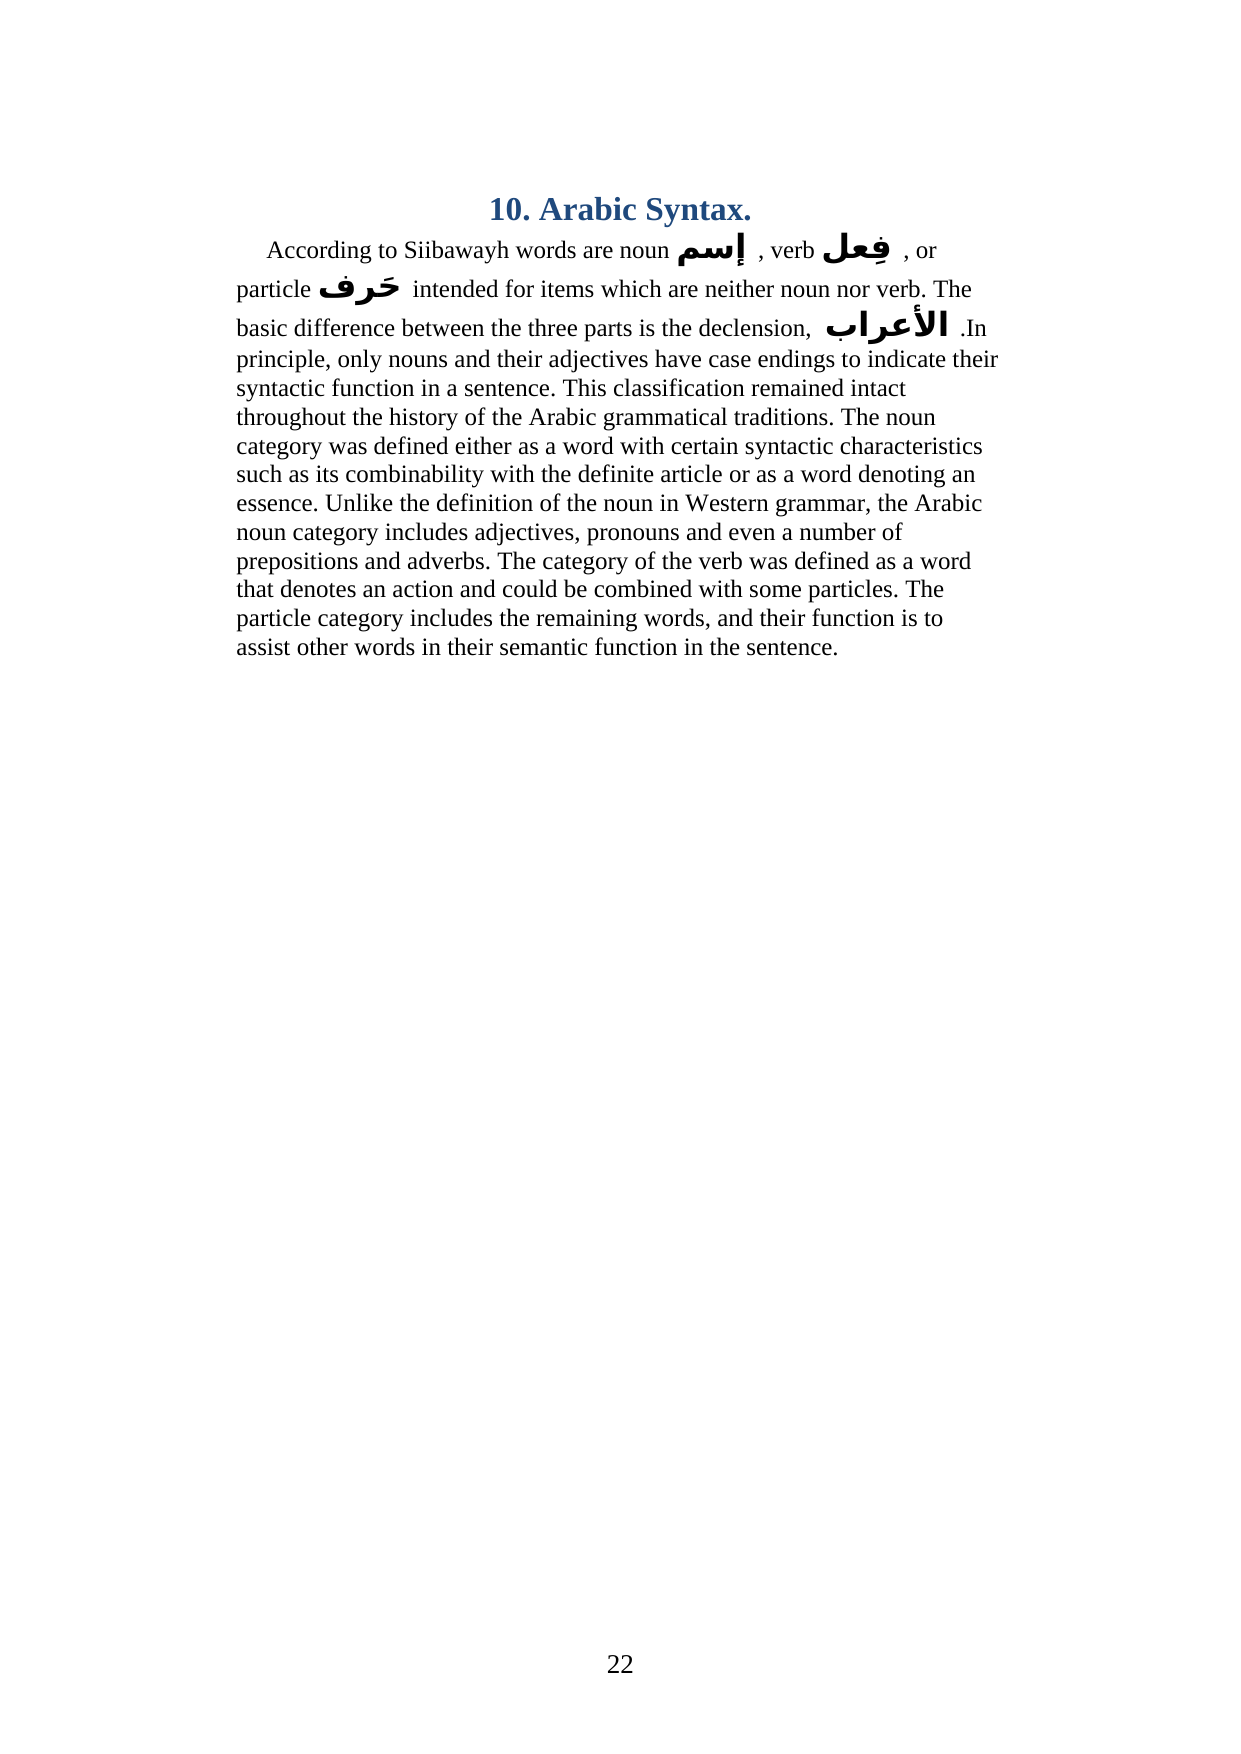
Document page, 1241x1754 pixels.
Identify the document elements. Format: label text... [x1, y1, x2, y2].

text According to Siibawayh words are noun إسم , verb فِعل , or particle حَرف intended for items which are neither noun nor verb. The basic difference between the three parts is the declension, الأعراب .In principle, only nouns and their adjectives have case endings to indicate their syntactic function in a sentence. This classification remained intact throughout the history of the Arabic grammatical traditions. The noun category was defined either as a word with certain syntactic characteristics such as its combinability with the definite article or as a word denoting an essence. Unlike the definition of the noun in Western grammar, the Arabic noun category includes adjectives, pronouns and even a number of prepositions and adverbs. The category of the verb was defined as a word that denotes an action and could be combined with some particles. The particle category includes the remaining words, and their function is to assist other words in their semantic function in the sentence. [236, 228, 1004, 661]
subtitle 10. Arabic Syntax. [236, 190, 1004, 228]
